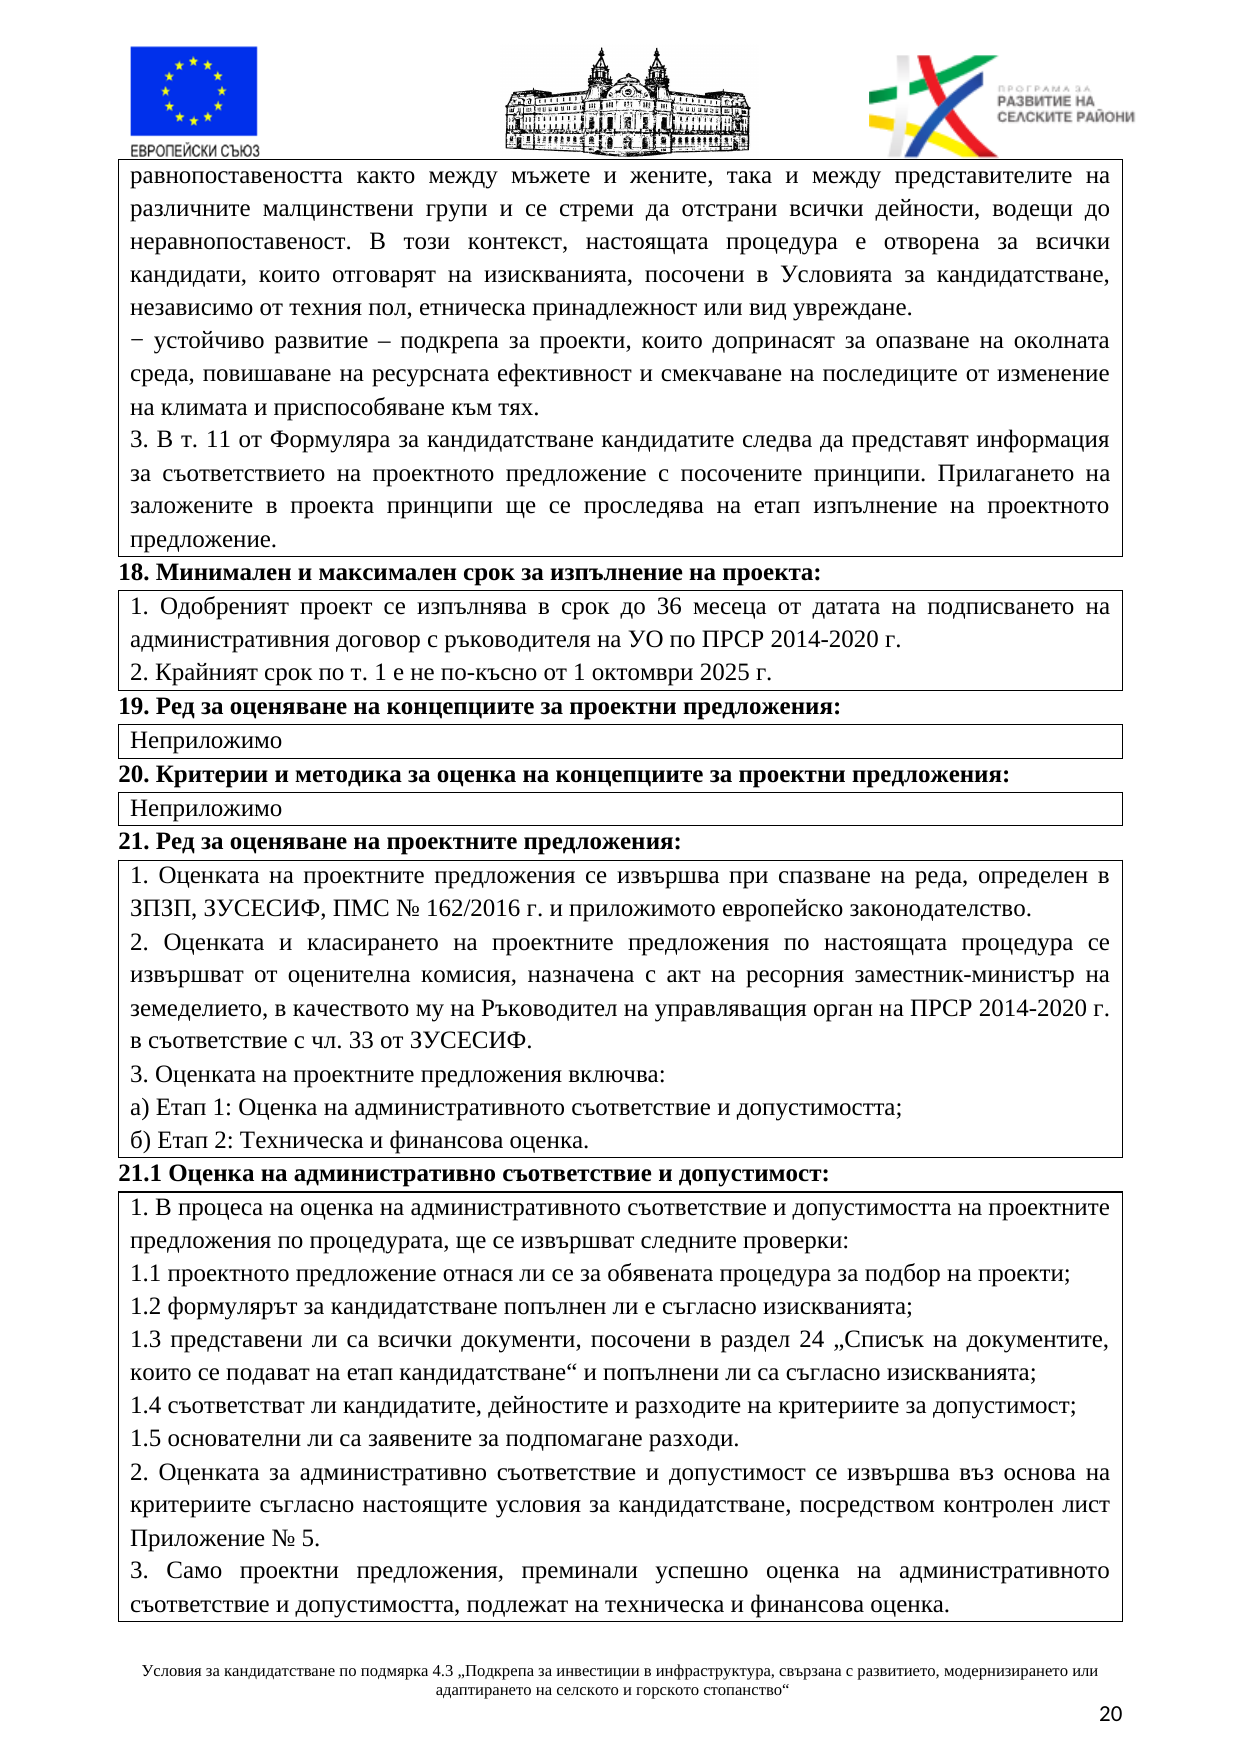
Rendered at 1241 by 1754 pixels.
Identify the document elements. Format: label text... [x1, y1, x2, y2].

subtitle 18. Минимален и максимален срок за изпълнение на проекта: [118, 557, 1122, 586]
subtitle 20. Критерии и методика за оценка на концепциите за проектни предложения: [118, 759, 1122, 787]
table_header Неприложимо [119, 725, 1122, 758]
picture [499, 44, 760, 159]
picture [869, 54, 1140, 160]
subtitle 21. Ред за оценяване на проектните предложения: [118, 826, 1122, 855]
table_header Неприложимо [119, 793, 1122, 825]
picture [130, 45, 261, 159]
subtitle 19. Ред за оценяване на концепциите за проектни предложения: [118, 691, 1122, 720]
table_header 1. Одобреният проект се изпълнява в срок до 36 месеца от датата на подписването на административния договор с ръководителя на УО по ПРСР 2014-2020 г. 2. Крайният срок по т. 1 е не по-късно от 1 октомври 2025 г. [119, 591, 1122, 690]
subtitle 21.1 Оценка на административно съответствие и допустимост: [118, 1158, 1122, 1187]
table_header 1. Оценката на проектните предложения се извършва при спазване на реда, определен в ЗПЗП, ЗУСЕСИФ, ПМС № 162/2016 г. и приложимото европейско законодателство. 2. Оценката и класирането на проектните предложения по настоящата процедура се извършват от оценителна комисия, назначена с акт на ресорния заместник-министър на земеделието, в качеството му на Ръководител на управляващия орган на ПРСР 2014-2020 г. в съответствие с чл. 33 от ЗУСЕСИФ. 3. Оценката на проектните предложения включва: а) Етап 1: Оценка на административното съответствие и допустимостта; б) Етап 2: Техническа и финансова оценка. [119, 861, 1122, 1157]
